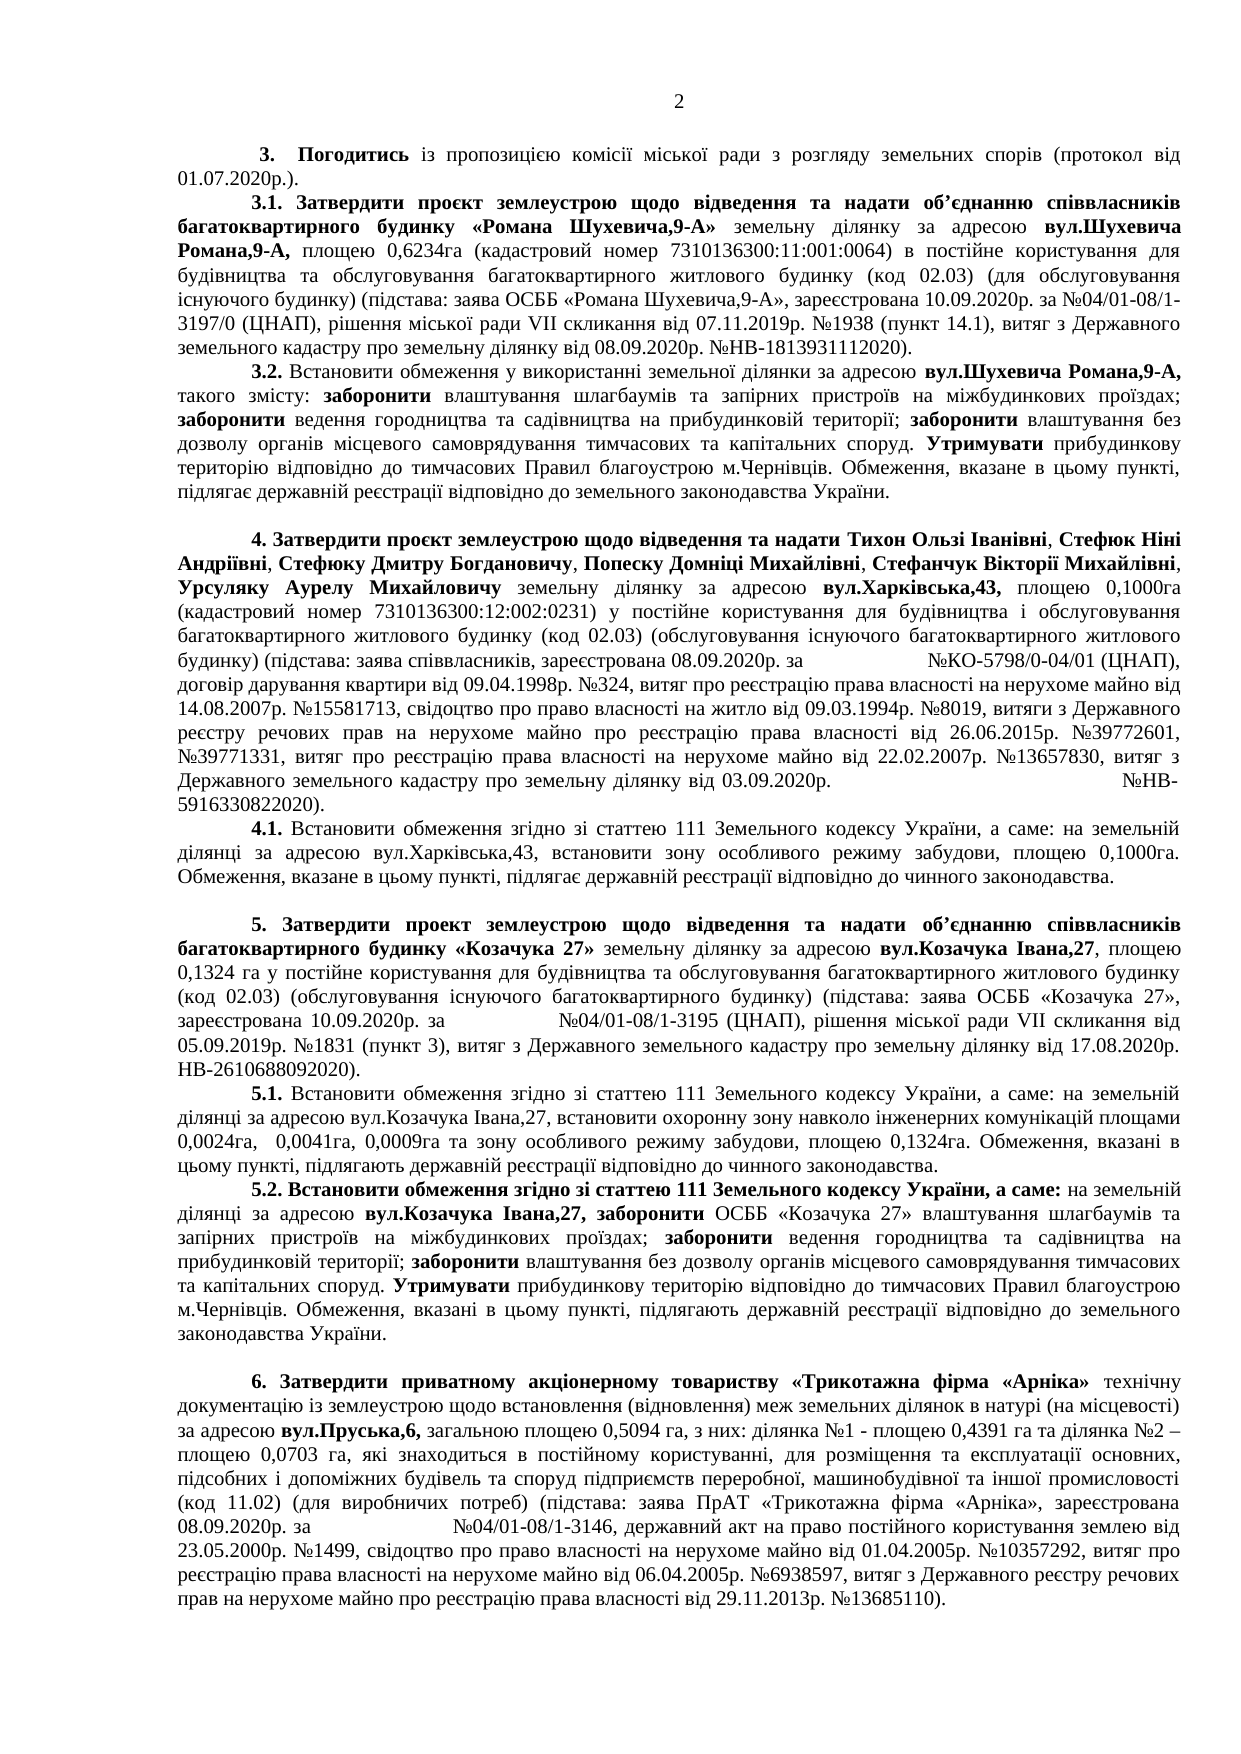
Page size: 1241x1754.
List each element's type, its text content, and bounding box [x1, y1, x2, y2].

text 3. Погодитись із пропозицією комісії міської ради з розгляду земельних спорів (протокол від 01.07.2020р.). [177, 142, 1181, 190]
text 3.2. Встановити обмеження у використанні земельної ділянки за адресою вул.Шухевича Романа,9-А, такого змісту: заборонити влаштування шлагбаумів та запірних пристроїв на міжбудинкових проїздах; заборонити ведення городництва та садівництва на прибудинковій території; заборонити влаштування без дозволу органів місцевого самоврядування тимчасових та капітальних споруд. Утримувати прибудинкову територію відповідно до тимчасових Правил благоустрою м.Чернівців. Обмеження, вказане в цьому пункті, підлягає державній реєстрації відповідно до земельного законодавства України. [177, 359, 1181, 503]
text 6. Затвердити приватному акціонерному товариству «Трикотажна фірма «Арніка» технічну документацію із землеустрою щодо встановлення (відновлення) меж земельних ділянок в натурі (на місцевості) за адресою вул.Пруська,6, загальною площею 0,5094 га, з них: ділянка №1 - площею 0,4391 га та ділянка №2 – площею 0,0703 га, які знаходиться в постійному користуванні, для розміщення та експлуатації основних, підсобних і допоміжних будівель та споруд підприємств переробної, машинобудівної та іншої промисловості (код 11.02) (для виробничих потреб) (підстава: заява ПрАТ «Трикотажна фірма «Арніка», зареєстрована 08.09.2020р. за №04/01-08/1-3146, державний акт на право постійного користування землею від 23.05.2000р. №1499, свідоцтво про право власності на нерухоме майно від 01.04.2005р. №10357292, витяг про реєстрацію права власності на нерухоме майно від 06.04.2005р. №6938597, витяг з Державного реєстру речових прав на нерухоме майно про реєстрацію права власності від 29.11.2013р. №13685110). [177, 1369, 1181, 1610]
text 4.1. Встановити обмеження згідно зі статтею 111 Земельного кодексу України, а саме: на земельній ділянці за адресою вул.Харківська,43, встановити зону особливого режиму забудови, площею 0,1000га. Обмеження, вказане в цьому пункті, підлягає державній реєстрації відповідно до чинного законодавства. [177, 816, 1181, 888]
text 5. Затвердити проект землеустрою щодо відведення та надати об’єднанню співвласників багатоквартирного будинку «Козачука 27» земельну ділянку за адресою вул.Козачука Івана,27, площею 0,1324 га у постійне користування для будівництва та обслуговування багатоквартирного житлового будинку (код 02.03) (обслуговування існуючого багатоквартирного будинку) (підстава: заява ОСББ «Козачука 27», зареєстрована 10.09.2020р. за №04/01-08/1-3195 (ЦНАП), рішення міської ради VII скликання від 05.09.2019р. №1831 (пункт 3), витяг з Державного земельного кадастру про земельну ділянку від 17.08.2020р. НВ-2610688092020). [177, 912, 1181, 1081]
text 4. Затвердити проєкт землеустрою щодо відведення та надати Тихон Ользі Іванівні, Стефюк Ніні Андріївні, Стефюку Дмитру Богдановичу, Попеску Домніці Михайлівні, Стефанчук Вікторії Михайлівні, Урсуляку Аурелу Михайловичу земельну ділянку за адресою вул.Харківська,43, площею 0,1000га (кадастровий номер 7310136300:12:002:0231) у постійне користування для будівництва і обслуговування багатоквартирного житлового будинку (код 02.03) (обслуговування існуючого багатоквартирного житлового будинку) (підстава: заява співвласників, зареєстрована 08.09.2020р. за №КО-5798/0-04/01 (ЦНАП), договір дарування квартири від 09.04.1998р. №324, витяг про реєстрацію права власності на нерухоме майно від 14.08.2007р. №15581713, свідоцтво про право власності на житло від 09.03.1994р. №8019, витяги з Державного реєстру речових прав на нерухоме майно про реєстрацію права власності від 26.06.2015р. №39772601, №39771331, витяг про реєстрацію права власності на нерухоме майно від 22.02.2007р. №13657830, витяг з Державного земельного кадастру про земельну ділянку від 03.09.2020р. №НВ-5916330822020). [177, 527, 1181, 816]
text 5.2. Встановити обмеження згідно зі статтею 111 Земельного кодексу України, а саме: на земельній ділянці за адресою вул.Козачука Івана,27, заборонити ОСББ «Козачука 27» влаштування шлагбаумів та запірних пристроїв на міжбудинкових проїздах; заборонити ведення городництва та садівництва на прибудинковій території; заборонити влаштування без дозволу органів місцевого самоврядування тимчасових та капітальних споруд. Утримувати прибудинкову територію відповідно до тимчасових Правил благоустрою м.Чернівців. Обмеження, вказані в цьому пункті, підлягають державній реєстрації відповідно до земельного законодавства України. [177, 1177, 1181, 1345]
text 5.1. Встановити обмеження згідно зі статтею 111 Земельного кодексу України, а саме: на земельній ділянці за адресою вул.Козачука Івана,27, встановити охоронну зону навколо інженерних комунікацій площами 0,0024га, 0,0041га, 0,0009га та зону особливого режиму забудови, площею 0,1324га. Обмеження, вказані в цьому пункті, підлягають державній реєстрації відповідно до чинного законодавства. [177, 1081, 1181, 1177]
text 3.1. Затвердити проєкт землеустрою щодо відведення та надати об’єднанню співвласників багатоквартирного будинку «Романа Шухевича,9-А» земельну ділянку за адресою вул.Шухевича Романа,9-А, площею 0,6234га (кадастровий номер 7310136300:11:001:0064) в постійне користування для будівництва та обслуговування багатоквартирного житлового будинку (код 02.03) (для обслуговування існуючого будинку) (підстава: заява ОСББ «Романа Шухевича,9-А», зареєстрована 10.09.2020р. за №04/01-08/1-3197/0 (ЦНАП), рішення міської ради VII скликання від 07.11.2019р. №1938 (пункт 14.1), витяг з Державного земельного кадастру про земельну ділянку від 08.09.2020р. №НВ-1813931112020). [177, 190, 1181, 359]
